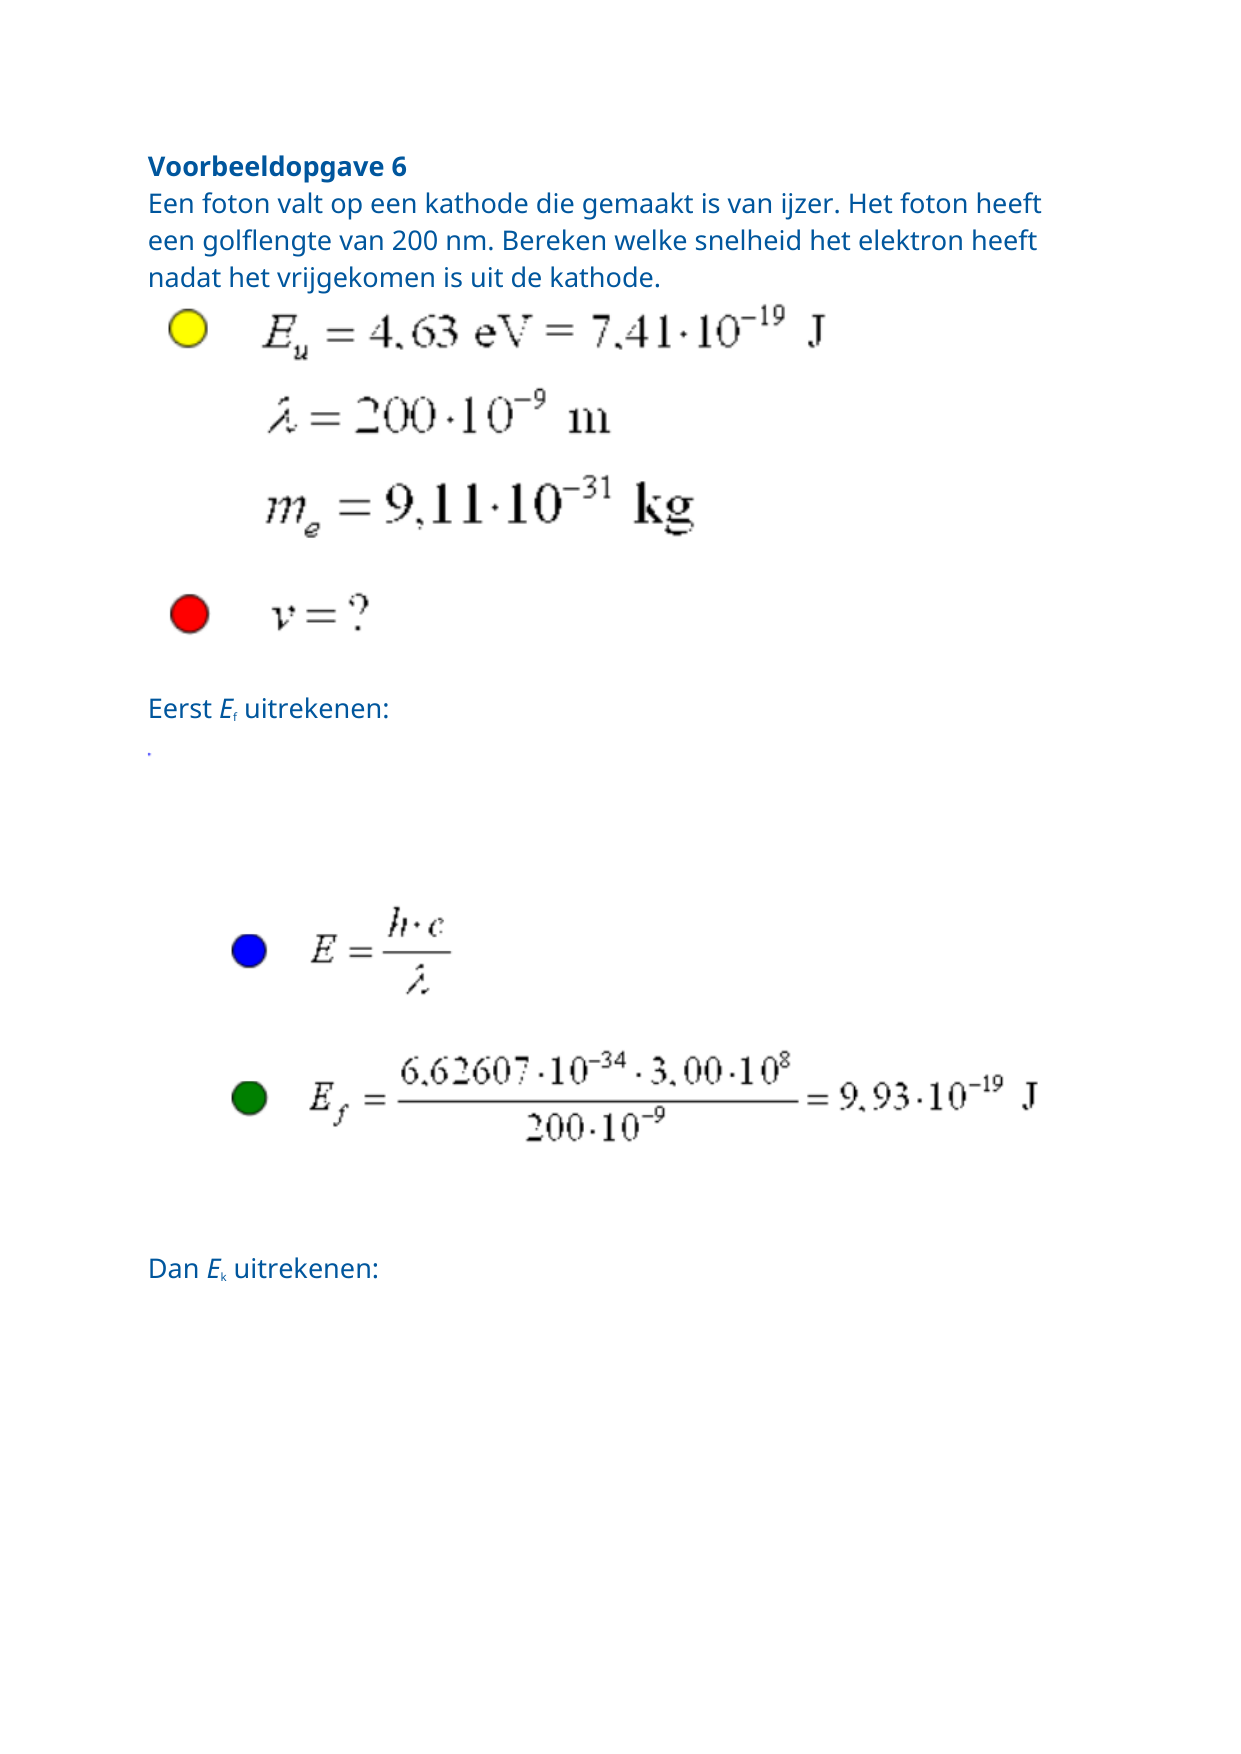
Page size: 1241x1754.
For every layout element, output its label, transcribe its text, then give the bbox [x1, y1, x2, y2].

text Eerst Ef uitrekenen: [148, 689, 1093, 726]
text Een foton valt op een kathode die gemaakt is van ijzer. Het foton heeft een golflengte van 200 nm. Bereken welke snelheid het elektron heeft nadat het vrijgekomen is uit de kathode. [148, 184, 1093, 295]
text Voorbeeldopgave 6 [148, 148, 1093, 184]
picture [147, 752, 1093, 1186]
picture [147, 295, 857, 665]
text Dan Ek uitrekenen: [148, 1186, 1093, 1287]
